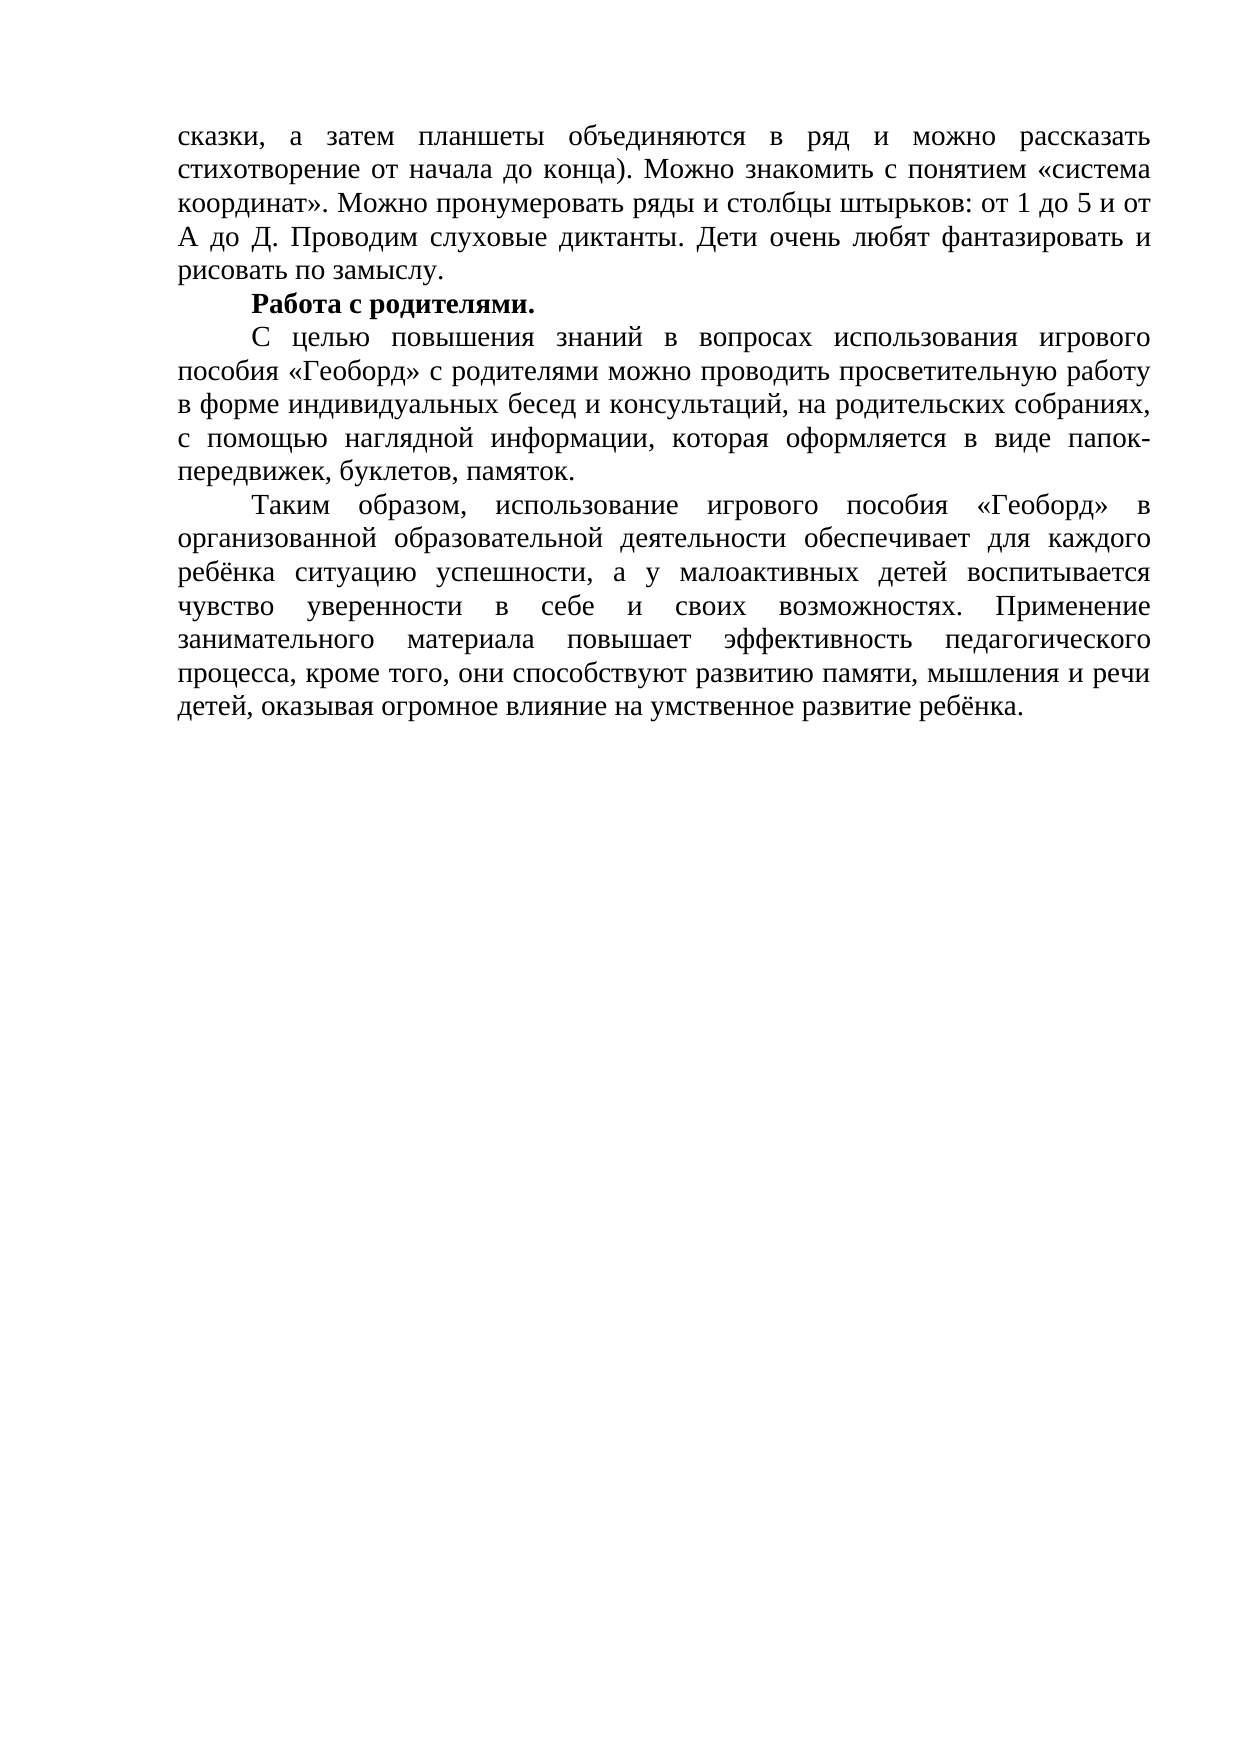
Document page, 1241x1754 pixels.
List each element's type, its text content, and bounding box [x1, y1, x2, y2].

text С целью повышения знаний в вопросах использования игрового пособия «Геоборд» с родителями можно проводить просветительную работу в форме индивидуальных бесед и консультаций, на родительских собраниях, с помощью наглядной информации, которая оформляется в виде папок-передвижек, буклетов, памяток. [177, 319, 1152, 487]
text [177, 118, 1152, 286]
text Работа с родителями. [177, 286, 1152, 319]
text Таким образом, использование игрового пособия «Геоборд» в организованной образовательной деятельности обеспечивает для каждого ребёнка ситуацию успешности, а у малоактивных детей воспитывается чувство уверенности в себе и своих возможностях. Применение занимательного материала повышает эффективность педагогического процесса, кроме того, они способствуют развитию памяти, мышления и речи детей, оказывая огромное влияние на умственное развитие ребёнка. [177, 487, 1152, 722]
